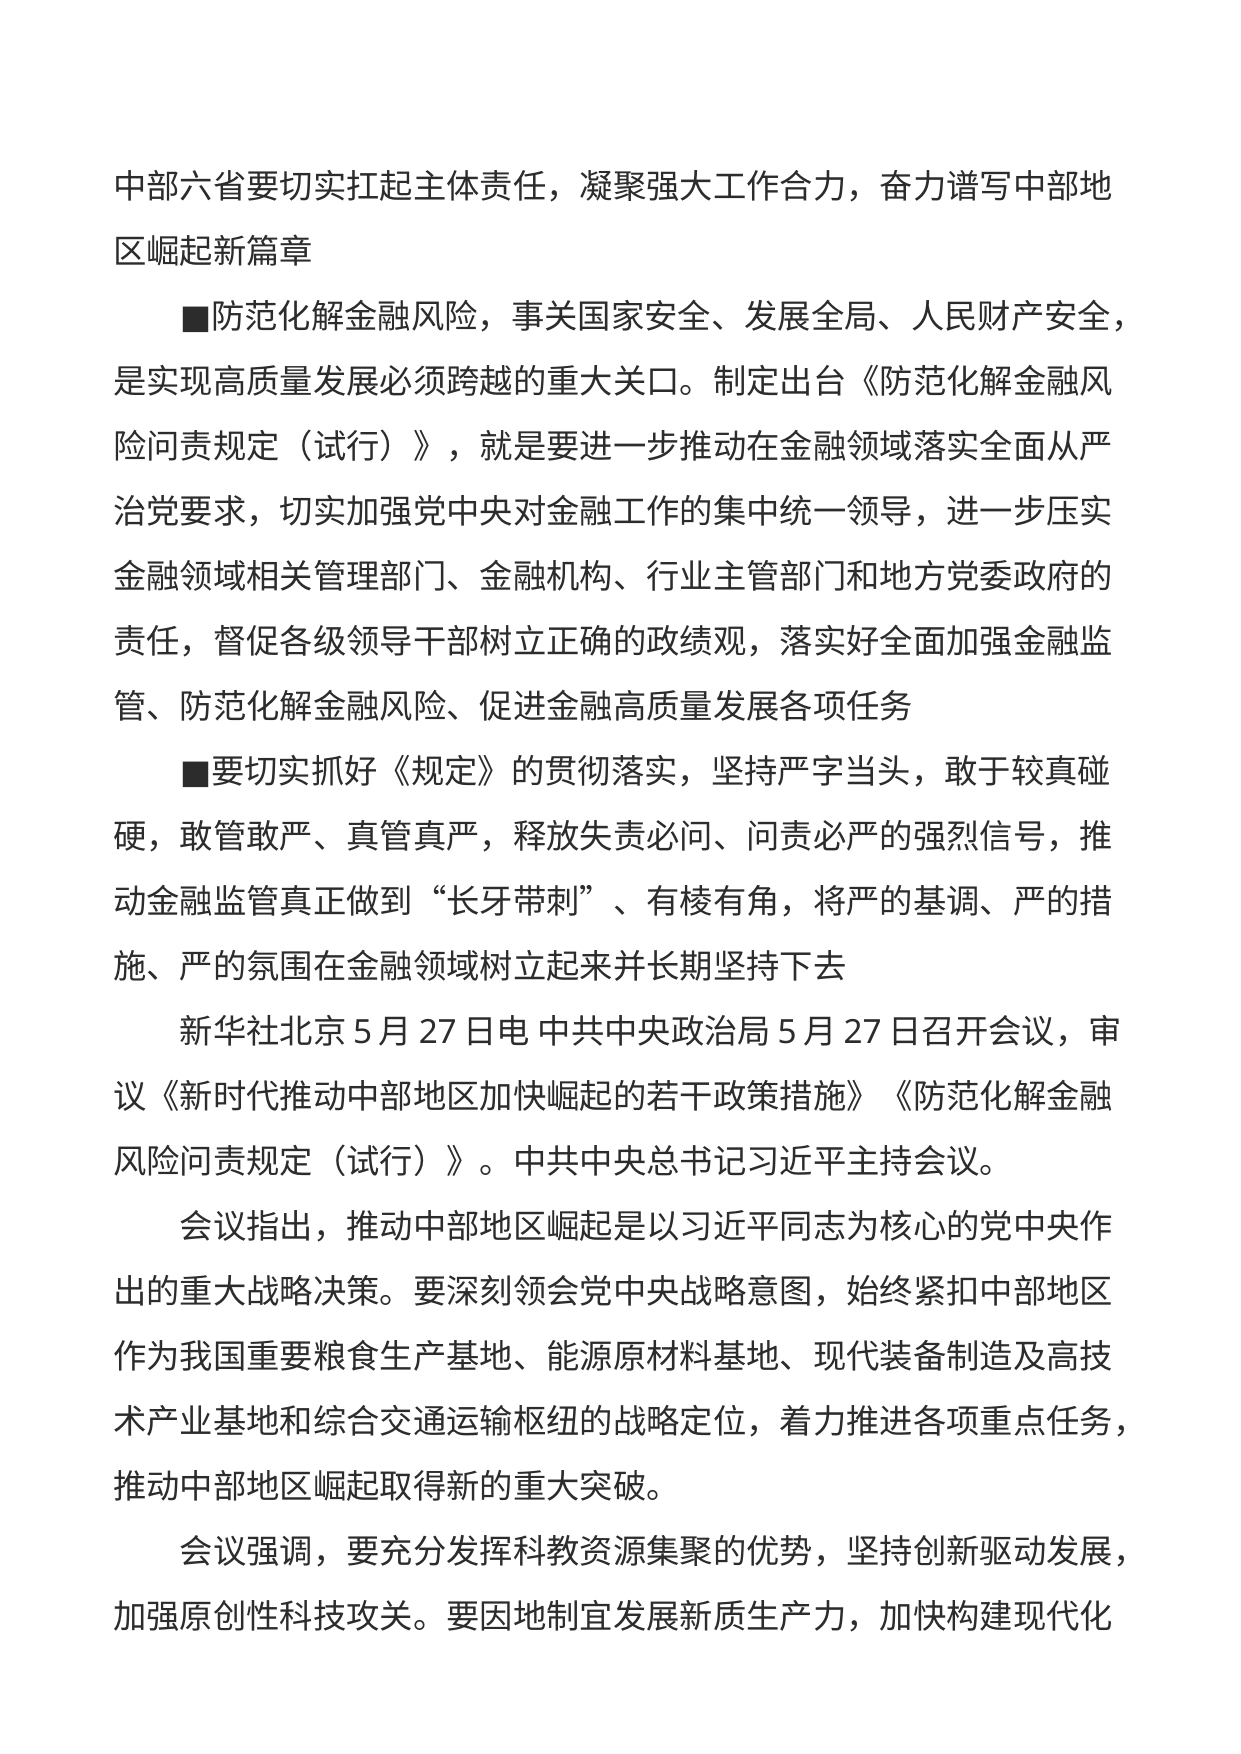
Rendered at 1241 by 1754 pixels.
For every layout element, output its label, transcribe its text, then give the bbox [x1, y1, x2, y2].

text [113, 151, 1127, 281]
text 会议指出，推动中部地区崛起是以习近平同志为核心的党中央作出的重大战略决策。要深刻领会党中央战略意图，始终紧扣中部地区作为我国重要粮食生产基地、能源原材料基地、现代装备制造及高技术产业基地和综合交通运输枢纽的战略定位，着力推进各项重点任务，推动中部地区崛起取得新的重大突破。 [113, 1191, 1127, 1516]
text ■防范化解金融风险，事关国家安全、发展全局、人民财产安全，是实现高质量发展必须跨越的重大关口。制定出台《防范化解金融风险问责规定（试行）》，就是要进一步推动在金融领域落实全面从严治党要求，切实加强党中央对金融工作的集中统一领导，进一步压实金融领域相关管理部门、金融机构、行业主管部门和地方党委政府的责任，督促各级领导干部树立正确的政绩观，落实好全面加强金融监管、防范化解金融风险、促进金融高质量发展各项任务 [113, 281, 1127, 736]
text ■要切实抓好《规定》的贯彻落实，坚持严字当头，敢于较真碰硬，敢管敢严、真管真严，释放失责必问、问责必严的强烈信号，推动金融监管真正做到“长牙带刺”、有棱有角，将严的基调、严的措施、严的氛围在金融领域树立起来并长期坚持下去 [113, 736, 1127, 996]
text 新华社北京5月27日电 中共中央政治局5月27日召开会议，审议《新时代推动中部地区加快崛起的若干政策措施》《防范化解金融风险问责规定（试行）》。中共中央总书记习近平主持会议。 [113, 996, 1127, 1191]
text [113, 1516, 1127, 1646]
